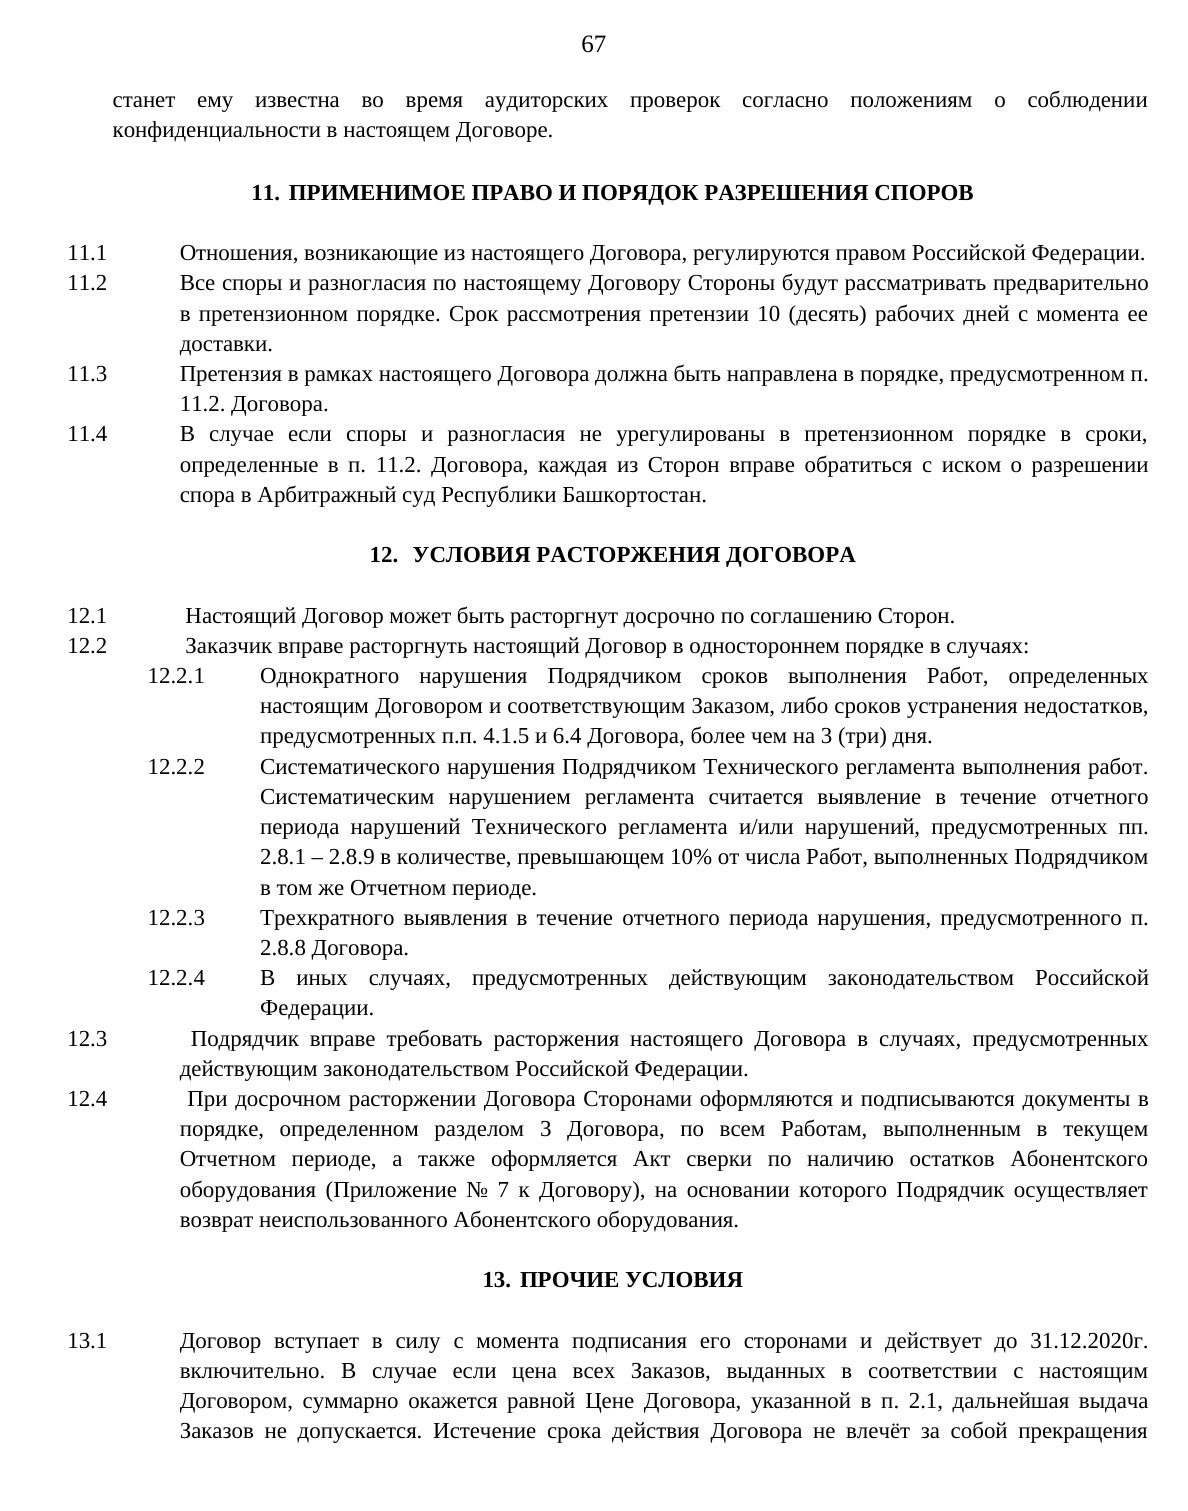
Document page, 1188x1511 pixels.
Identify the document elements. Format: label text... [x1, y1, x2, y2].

list Отношения, возникающие из настоящего Договора, регулируются правом Российской Федерации. [67, 239, 1150, 266]
list УСЛОВИЯ РАСТОРЖЕНИЯ ДОГОВОРА [75, 541, 1150, 568]
list Все споры и разногласия по настоящему Договору Стороны будут рассматривать предварительно в претензионном порядке. Срок рассмотрения претензии 10 (десять) рабочих дней с момента ее доставки. [67, 269, 1150, 356]
list Однократного нарушения Подрядчиком сроков выполнения Работ, определенных настоящим Договором и соответствующим Заказом, либо сроков устранения недостатков, предусмотренных п.п. 4.1.5 и 6.4 Договора, более чем на 3 (три) дня. [147, 662, 1150, 749]
list ПРОЧИЕ УСЛОВИЯ [75, 1266, 1150, 1293]
list В иных случаях, предусмотренных действующим законодательством Российской Федерации. [147, 964, 1150, 1021]
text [112, 86, 1150, 143]
list Систематического нарушения Подрядчиком Технического регламента выполнения работ. Систематическим нарушением регламента считается выявление в течение отчетного периода нарушений Технического регламента и/или нарушений, предусмотренных пп. 2.8.1 – 2.8.9 в количестве, превышающем 10% от числа Работ, выполненных Подрядчиком в том же Отчетном периоде. [147, 753, 1150, 900]
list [67, 1327, 1150, 1444]
list При досрочном расторжении Договора Сторонами оформляются и подписываются документы в порядке, определенном разделом 3 Договора, по всем Работам, выполненным в текущем Отчетном периоде, а также оформляется Акт сверки по наличию остатков Абонентского оборудования (Приложение № 7 к Договору), на основании которого Подрядчик осуществляет возврат неиспользованного Абонентского оборудования. [67, 1085, 1150, 1232]
list Настоящий Договор может быть расторгнут досрочно по соглашению Сторон. [67, 602, 1150, 628]
list ПРИМЕНИМОЕ ПРАВО И ПОРЯДОК РАЗРЕШЕНИЯ СПОРОВ [75, 179, 1150, 205]
list В случае если споры и разногласия не урегулированы в претензионном порядке в сроки, определенные в п. 11.2. Договора, каждая из Сторон вправе обратиться с иском о разрешении спора в Арбитражный суд Республики Башкортостан. [67, 421, 1150, 507]
list Трехкратного выявления в течение отчетного периода нарушения, предусмотренного п. 2.8.8 Договора. [147, 904, 1150, 960]
list Заказчик вправе расторгнуть настоящий Договор в одностороннем порядке в случаях: [67, 632, 1150, 658]
list Подрядчик вправе требовать расторжения настоящего Договора в случаях, предусмотренных действующим законодательством Российской Федерации. [67, 1025, 1150, 1081]
list Претензия в рамках настоящего Договора должна быть направлена в порядке, предусмотренном п. 11.2. Договора. [67, 360, 1150, 417]
